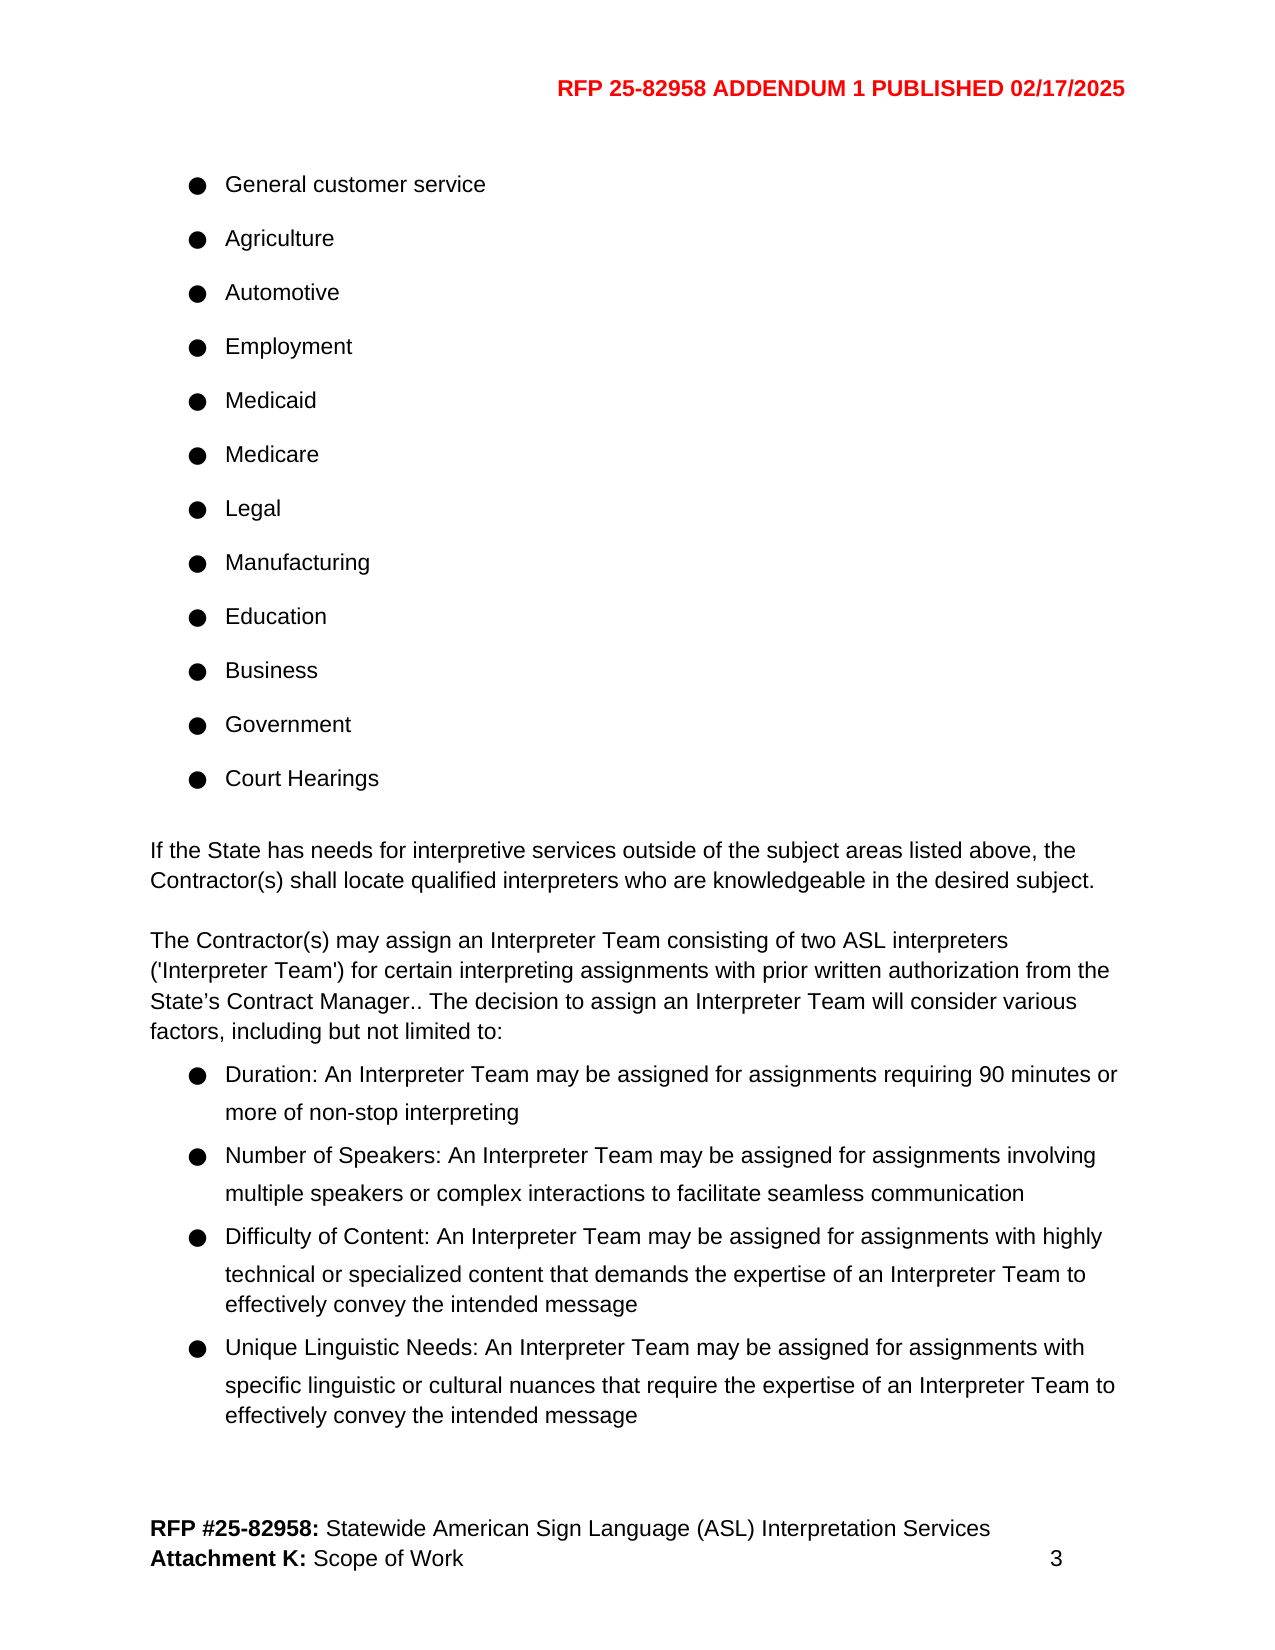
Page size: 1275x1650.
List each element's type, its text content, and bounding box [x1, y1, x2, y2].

list Court Hearings [187, 752, 1125, 799]
list Education [187, 591, 1125, 638]
list Government [187, 698, 1125, 746]
list General customer service [187, 159, 1125, 206]
list Unique Linguistic Needs: An Interpreter Team may be assigned for assignments with specific linguistic or cultural nuances that require the expertise of an Interpreter Team to effectively convey the intended message [187, 1321, 1125, 1429]
list Employment [187, 321, 1125, 368]
text If the State has needs for interpretive services outside of the subject areas listed above, the Contractor(s) shall locate qualified interpreters who are knowledgeable in the desired subject. [150, 837, 1125, 893]
list Automotive [187, 267, 1125, 314]
list Number of Speakers: An Interpreter Team may be assigned for assignments involving multiple speakers or complex interactions to facilitate seamless communication [187, 1129, 1125, 1206]
list Business [187, 644, 1125, 692]
text The Contractor(s) may assign an Interpreter Team consisting of two ASL interpreters ('Interpreter Team') for certain interpreting assignments with prior written authorization from the State’s Contract Manager.. The decision to assign an Interpreter Team will consider various factors, including but not limited to: [150, 927, 1125, 1044]
list Manufacturing [187, 537, 1125, 584]
list Medicaid [187, 375, 1125, 422]
list Difficulty of Content: An Interpreter Team may be assigned for assignments with highly technical or specialized content that demands the expertise of an Interpreter Team to effectively convey the intended message [187, 1210, 1125, 1318]
list Legal [187, 483, 1125, 530]
list Duration: An Interpreter Team may be assigned for assignments requiring 90 minutes or more of non-stop interpreting [187, 1048, 1125, 1125]
list Agriculture [187, 213, 1125, 260]
list Medicare [187, 429, 1125, 476]
